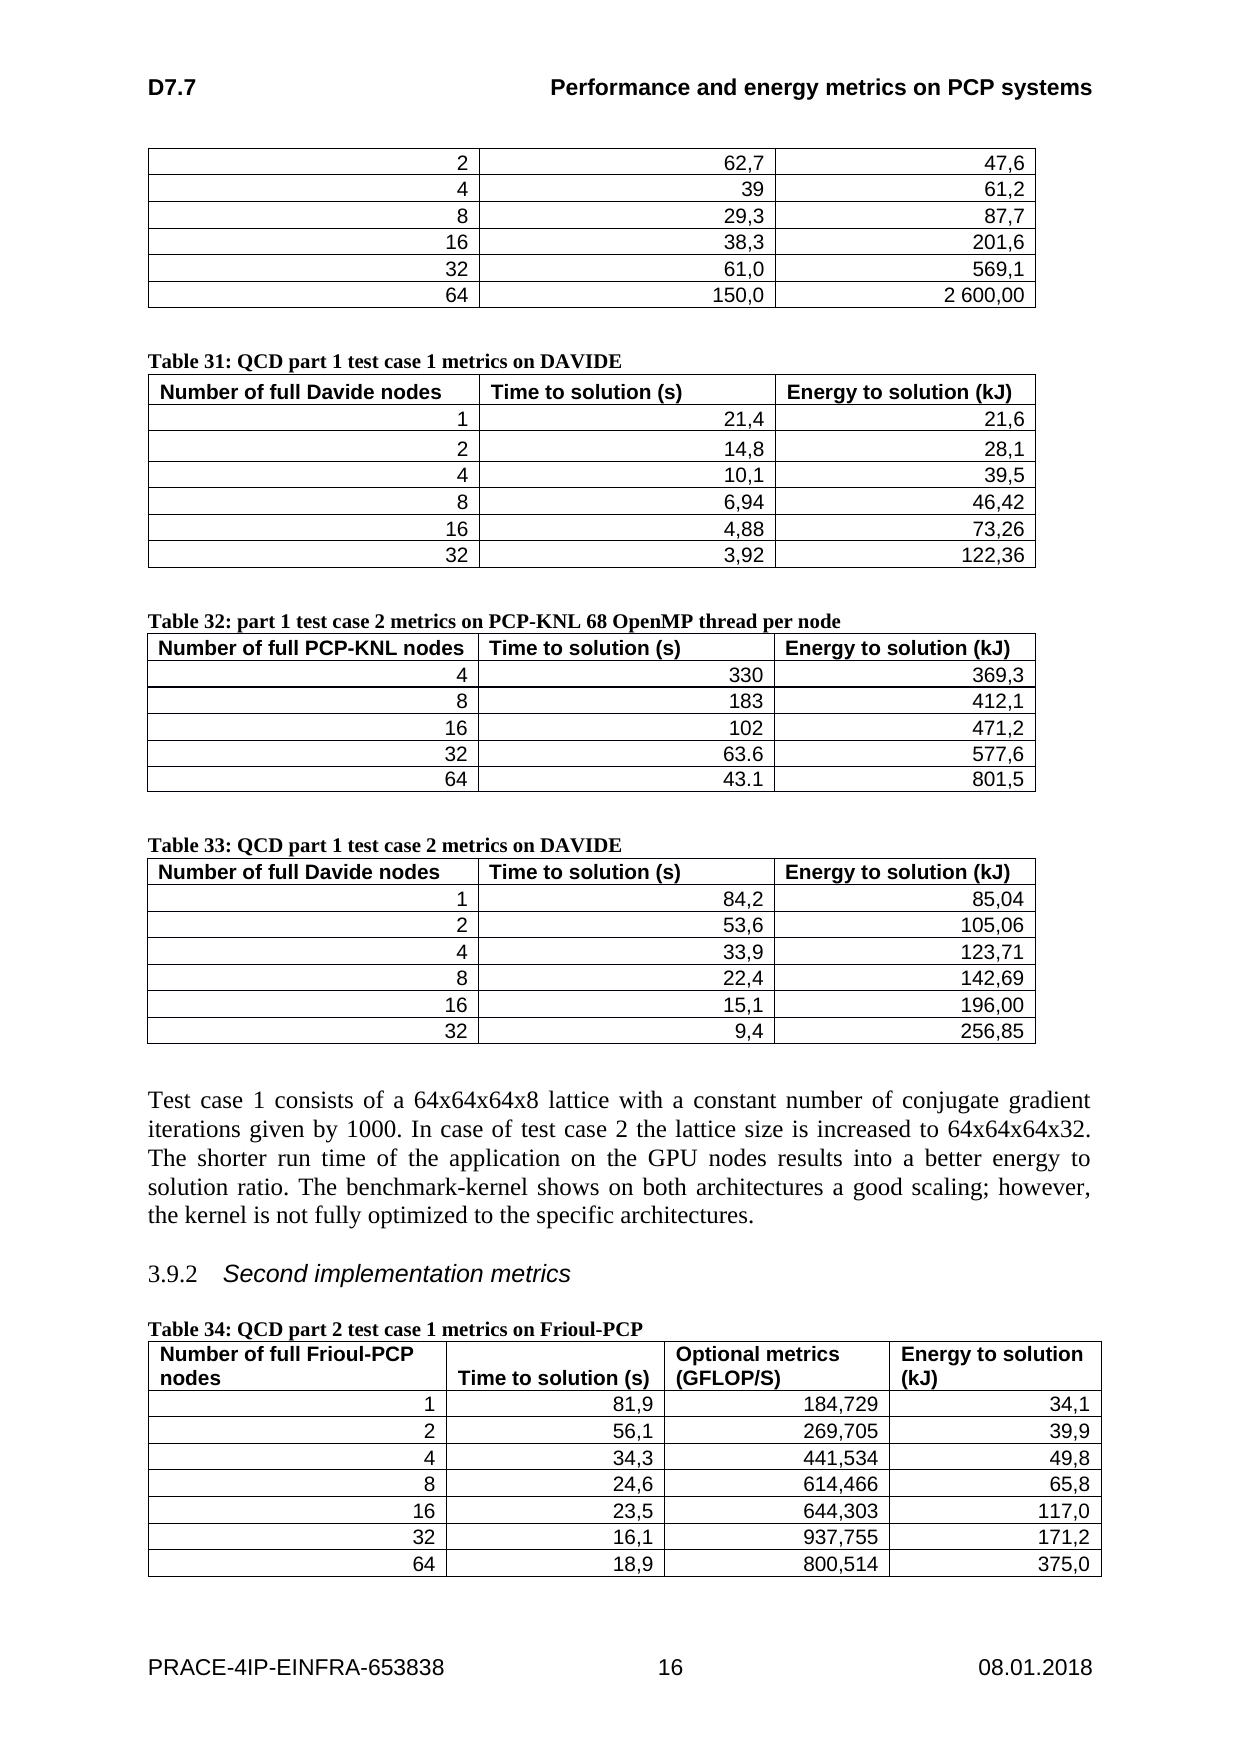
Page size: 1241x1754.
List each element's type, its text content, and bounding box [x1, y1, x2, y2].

table_cell 644,303 [665, 1497, 889, 1522]
table_cell 375,0 [890, 1550, 1101, 1576]
text Test case 1 consists of a 64x64x64x8 lattice with a constant number of conjugate gradient iterations given by 1000. In case of test case 2 the lattice size is increased to 64x64x64x32. The shorter run time of the application on the GPU nodes results into a better energy to solution ratio. The benchmark-kernel shows on both architectures a good scaling; however, the kernel is not fully optimized to the specific architectures. [148, 1086, 1092, 1229]
table_cell 117,0 [890, 1497, 1101, 1522]
table_cell 85,04 [775, 885, 1035, 911]
table_cell 39,5 [776, 462, 1035, 487]
table_cell 196,00 [775, 991, 1035, 1017]
table_cell 577,6 [775, 741, 1035, 766]
table_cell 142,69 [775, 965, 1035, 990]
table_cell 62,7 [480, 149, 775, 174]
table_header Time to solution (s) [479, 634, 774, 660]
table_cell 10,1 [480, 462, 775, 487]
table_cell 183 [479, 688, 774, 713]
table_cell 15,1 [479, 991, 774, 1017]
table_header Number of full Davide nodes [149, 375, 479, 404]
table_header Time to solution (s) [479, 859, 774, 884]
table_cell 150,0 [480, 282, 775, 307]
table_cell 32 [149, 541, 479, 567]
table_header Energy to solution (kJ) [775, 634, 1035, 660]
table_cell 34,3 [447, 1444, 664, 1469]
table_cell 53,6 [479, 912, 774, 937]
table_cell 32 [148, 1018, 478, 1043]
table_cell 201,6 [776, 229, 1035, 254]
text Table 31: QCD part 1 test case 1 metrics on DAVIDE [148, 349, 1092, 373]
table_cell 61,2 [776, 175, 1035, 201]
table_header Energy to solution (kJ) [890, 1342, 1101, 1389]
table_cell 16 [149, 515, 479, 540]
table_cell 102 [479, 714, 774, 739]
table_cell 8 [149, 1470, 446, 1496]
table_cell 614,466 [665, 1470, 889, 1496]
table_cell 16 [149, 1497, 446, 1522]
table_cell 34,1 [890, 1391, 1101, 1416]
table_cell 84,2 [479, 885, 774, 911]
table_cell 471,2 [775, 714, 1035, 739]
table_cell 800,514 [665, 1550, 889, 1576]
table_cell 1 [149, 405, 479, 430]
table_cell 32 [149, 255, 479, 281]
table_header Number of full PCP-KNL nodes [148, 634, 478, 660]
table_cell 937,755 [665, 1524, 889, 1549]
table_cell 412,1 [775, 688, 1035, 713]
table_cell 2 600,00 [776, 282, 1035, 307]
table_cell 4 [149, 462, 479, 487]
table_cell 16,1 [447, 1524, 664, 1549]
table_cell 38,3 [480, 229, 775, 254]
table_cell 64 [148, 767, 478, 791]
table_header Time to solution (s) [447, 1342, 664, 1389]
table_header Time to solution (s) [480, 375, 775, 404]
table_cell 1 [148, 885, 478, 911]
text Table 33: QCD part 1 test case 2 metrics on DAVIDE [148, 833, 1092, 857]
table_cell 2 [149, 149, 479, 174]
table_header Number of full Davide nodes [148, 859, 478, 884]
table_cell 8 [149, 488, 479, 514]
table_cell 171,2 [890, 1524, 1101, 1549]
table_cell 4 [148, 938, 478, 964]
text Table 34: QCD part 2 test case 1 metrics on Frioul-PCP [148, 1317, 1092, 1341]
table_cell 801,5 [775, 767, 1035, 791]
table_cell 43.1 [479, 767, 774, 791]
table_cell 21,4 [480, 405, 775, 430]
table_header Energy to solution (kJ) [776, 375, 1035, 404]
subtitle Second implementation metrics [148, 1258, 1092, 1287]
table_cell 46,42 [776, 488, 1035, 514]
table_cell 22,4 [479, 965, 774, 990]
table_cell 9,4 [479, 1018, 774, 1043]
table_cell 49,8 [890, 1444, 1101, 1469]
table_cell 47,6 [776, 149, 1035, 174]
table_cell 23,5 [447, 1497, 664, 1522]
table_cell 8 [149, 202, 479, 227]
table_cell 123,71 [775, 938, 1035, 964]
table_cell 24,6 [447, 1470, 664, 1496]
table_cell 6,94 [480, 488, 775, 514]
table_cell 29,3 [480, 202, 775, 227]
table_cell 64 [149, 1550, 446, 1576]
table_cell 16 [148, 714, 478, 739]
table_cell 3,92 [480, 541, 775, 567]
table_cell 4,88 [480, 515, 775, 540]
table_cell 65,8 [890, 1470, 1101, 1496]
table_cell 28,1 [776, 431, 1035, 461]
table_cell 8 [148, 688, 478, 713]
table_cell 4 [149, 1444, 446, 1469]
table_cell 39 [480, 175, 775, 201]
table_cell 184,729 [665, 1391, 889, 1416]
table_cell 4 [149, 175, 479, 201]
table_cell 256,85 [775, 1018, 1035, 1043]
table_cell 87,7 [776, 202, 1035, 227]
table_cell 14,8 [480, 431, 775, 461]
table_cell 16 [148, 991, 478, 1017]
table_cell 122,36 [776, 541, 1035, 567]
table_cell 32 [149, 1524, 446, 1549]
table_cell 33,9 [479, 938, 774, 964]
table_cell 81,9 [447, 1391, 664, 1416]
table_header Energy to solution (kJ) [775, 859, 1035, 884]
table_cell 4 [148, 661, 478, 686]
table_cell 8 [148, 965, 478, 990]
table_cell 39,9 [890, 1417, 1101, 1443]
table_cell 369,3 [775, 661, 1035, 686]
table_cell 64 [149, 282, 479, 307]
table_header Number of full Frioul-PCP nodes [149, 1342, 446, 1389]
table_cell 441,534 [665, 1444, 889, 1469]
table_cell 32 [148, 741, 478, 766]
table_cell 2 [149, 1417, 446, 1443]
table_cell 330 [479, 661, 774, 686]
table_cell 569,1 [776, 255, 1035, 281]
table_cell 269,705 [665, 1417, 889, 1443]
table_cell 63.6 [479, 741, 774, 766]
table_cell 56,1 [447, 1417, 664, 1443]
table_cell 21,6 [776, 405, 1035, 430]
table_cell 73,26 [776, 515, 1035, 540]
table_header Optional metrics (GFLOP/S) [665, 1342, 889, 1389]
table_cell 18,9 [447, 1550, 664, 1576]
table_cell 1 [149, 1391, 446, 1416]
table_cell 16 [149, 229, 479, 254]
table_cell 2 [149, 431, 479, 461]
table_cell 105,06 [775, 912, 1035, 937]
text Table 32: part 1 test case 2 metrics on PCP-KNL 68 OpenMP thread per node [148, 609, 1092, 633]
table_cell 2 [148, 912, 478, 937]
table_cell 61,0 [480, 255, 775, 281]
